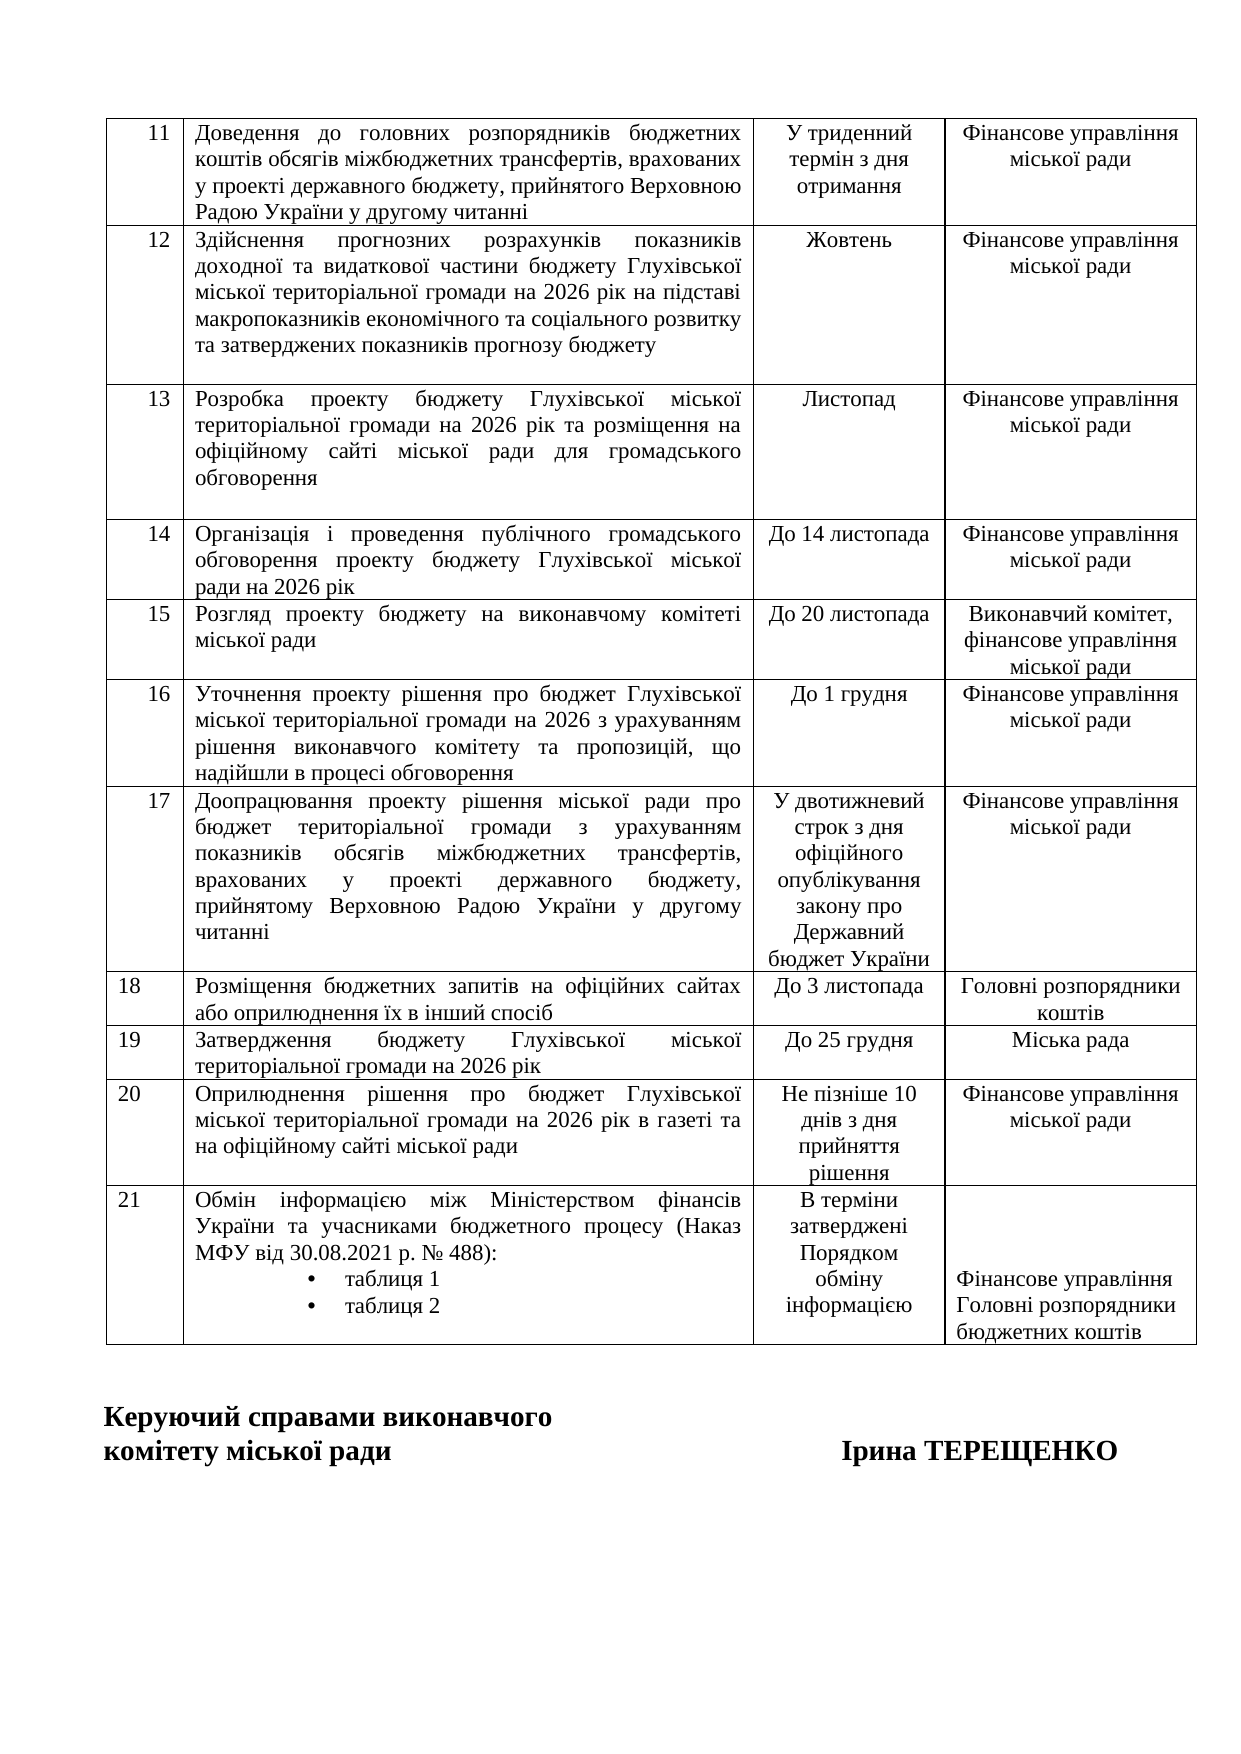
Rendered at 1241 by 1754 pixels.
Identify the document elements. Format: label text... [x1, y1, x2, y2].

table_cell Розміщення бюджетних запитів на офіційних сайтах або оприлюднення їх в інший спосіб [184, 972, 753, 1025]
table_cell Оприлюднення рішення про бюджет Глухівської міської територіальної громади на 2026 рік в газеті та на офіційному сайті міської ради [184, 1080, 753, 1185]
table_cell У триденний термін з дня отримання [754, 119, 944, 224]
table_cell Розробка проекту бюджету Глухівської міської територіальної громади на 2026 рік та розміщення на офіційному сайті міської ради для громадського обговорення [184, 385, 753, 519]
table_cell В терміни затверджені Порядком обміну інформацією [754, 1186, 944, 1344]
table_cell 12 [107, 226, 183, 384]
table_cell До 25 грудня [754, 1026, 944, 1079]
text комітету міської ради Ірина ТЕРЕЩЕНКО [103, 1433, 1181, 1466]
table_cell Головні розпорядники коштів [946, 972, 1196, 1025]
table_cell Фінансове управління міської ради [946, 520, 1196, 599]
table_cell До 3 листопада [754, 972, 944, 1025]
table_cell 18 [107, 972, 183, 1025]
table_cell Фінансове управління міської ради [946, 385, 1196, 519]
table_cell 13 [107, 385, 183, 519]
table_cell 14 [107, 520, 183, 599]
table_cell 19 [107, 1026, 183, 1079]
table_cell 15 [107, 600, 183, 679]
table_cell Листопад [754, 385, 944, 519]
table_cell Фінансове управління міської ради [946, 1080, 1196, 1185]
table_cell Не пізніше 10 днів з дня прийняття рішення [754, 1080, 944, 1185]
table_cell 21 [107, 1186, 183, 1344]
table_cell 16 [107, 680, 183, 786]
table_cell Жовтень [754, 226, 944, 384]
table_cell Доведення до головних розпорядників бюджетних коштів обсягів міжбюджетних трансфертів, врахованих у проекті державного бюджету, прийнятого Верховною Радою України у другому читанні [184, 119, 753, 224]
table_cell До 14 листопада [754, 520, 944, 599]
table_cell 11 [107, 119, 183, 224]
table_cell Фінансове управління Головні розпорядники бюджетних коштів [946, 1186, 1196, 1344]
table_cell 20 [107, 1080, 183, 1185]
table_cell Уточнення проекту рішення про бюджет Глухівської міської територіальної громади на 2026 з урахуванням рішення виконавчого комітету та пропозицій, що надійшли в процесі обговорення [184, 680, 753, 786]
table_cell Виконавчий комітет, фінансове управління міської ради [946, 600, 1196, 679]
table_cell Доопрацювання проекту рішення міської ради про бюджет територіальної громади з урахуванням показників обсягів міжбюджетних трансфертів, врахованих у проекті державного бюджету, прийнятому Верховною Радою України у другому читанні [184, 787, 753, 971]
table_cell Організація і проведення публічного громадського обговорення проекту бюджету Глухівської міської ради на 2026 рік [184, 520, 753, 599]
table_cell Міська рада [946, 1026, 1196, 1079]
table_cell Обмін інформацією між Міністерством фінансів України та учасниками бюджетного процесу (Наказ МФУ від 30.08.2021 р. № 488): таблиця 1 таблиця 2 [184, 1186, 753, 1344]
table_cell Фінансове управління міської ради [946, 680, 1196, 786]
table_cell Фінансове управління міської ради [946, 787, 1196, 971]
table_cell У двотижневий строк з дня офіційного опублікування закону про Державний бюджет України [754, 787, 944, 971]
table_cell До 1 грудня [754, 680, 944, 786]
table_cell Фінансове управління міської ради [946, 226, 1196, 384]
table_cell Фінансове управління міської ради [946, 119, 1196, 224]
text Керуючий справами виконавчого [103, 1399, 1181, 1433]
table_cell 17 [107, 787, 183, 971]
table_cell До 20 листопада [754, 600, 944, 679]
table_cell Затвердження бюджету Глухівської міської територіальної громади на 2026 рік [184, 1026, 753, 1079]
table_cell Здійснення прогнозних розрахунків показників доходної та видаткової частини бюджету Глухівської міської територіальної громади на 2026 рік на підставі макропоказників економічного та соціального розвитку та затверджених показників прогнозу бюджету [184, 226, 753, 384]
table_cell Розгляд проекту бюджету на виконавчому комітеті міської ради [184, 600, 753, 679]
